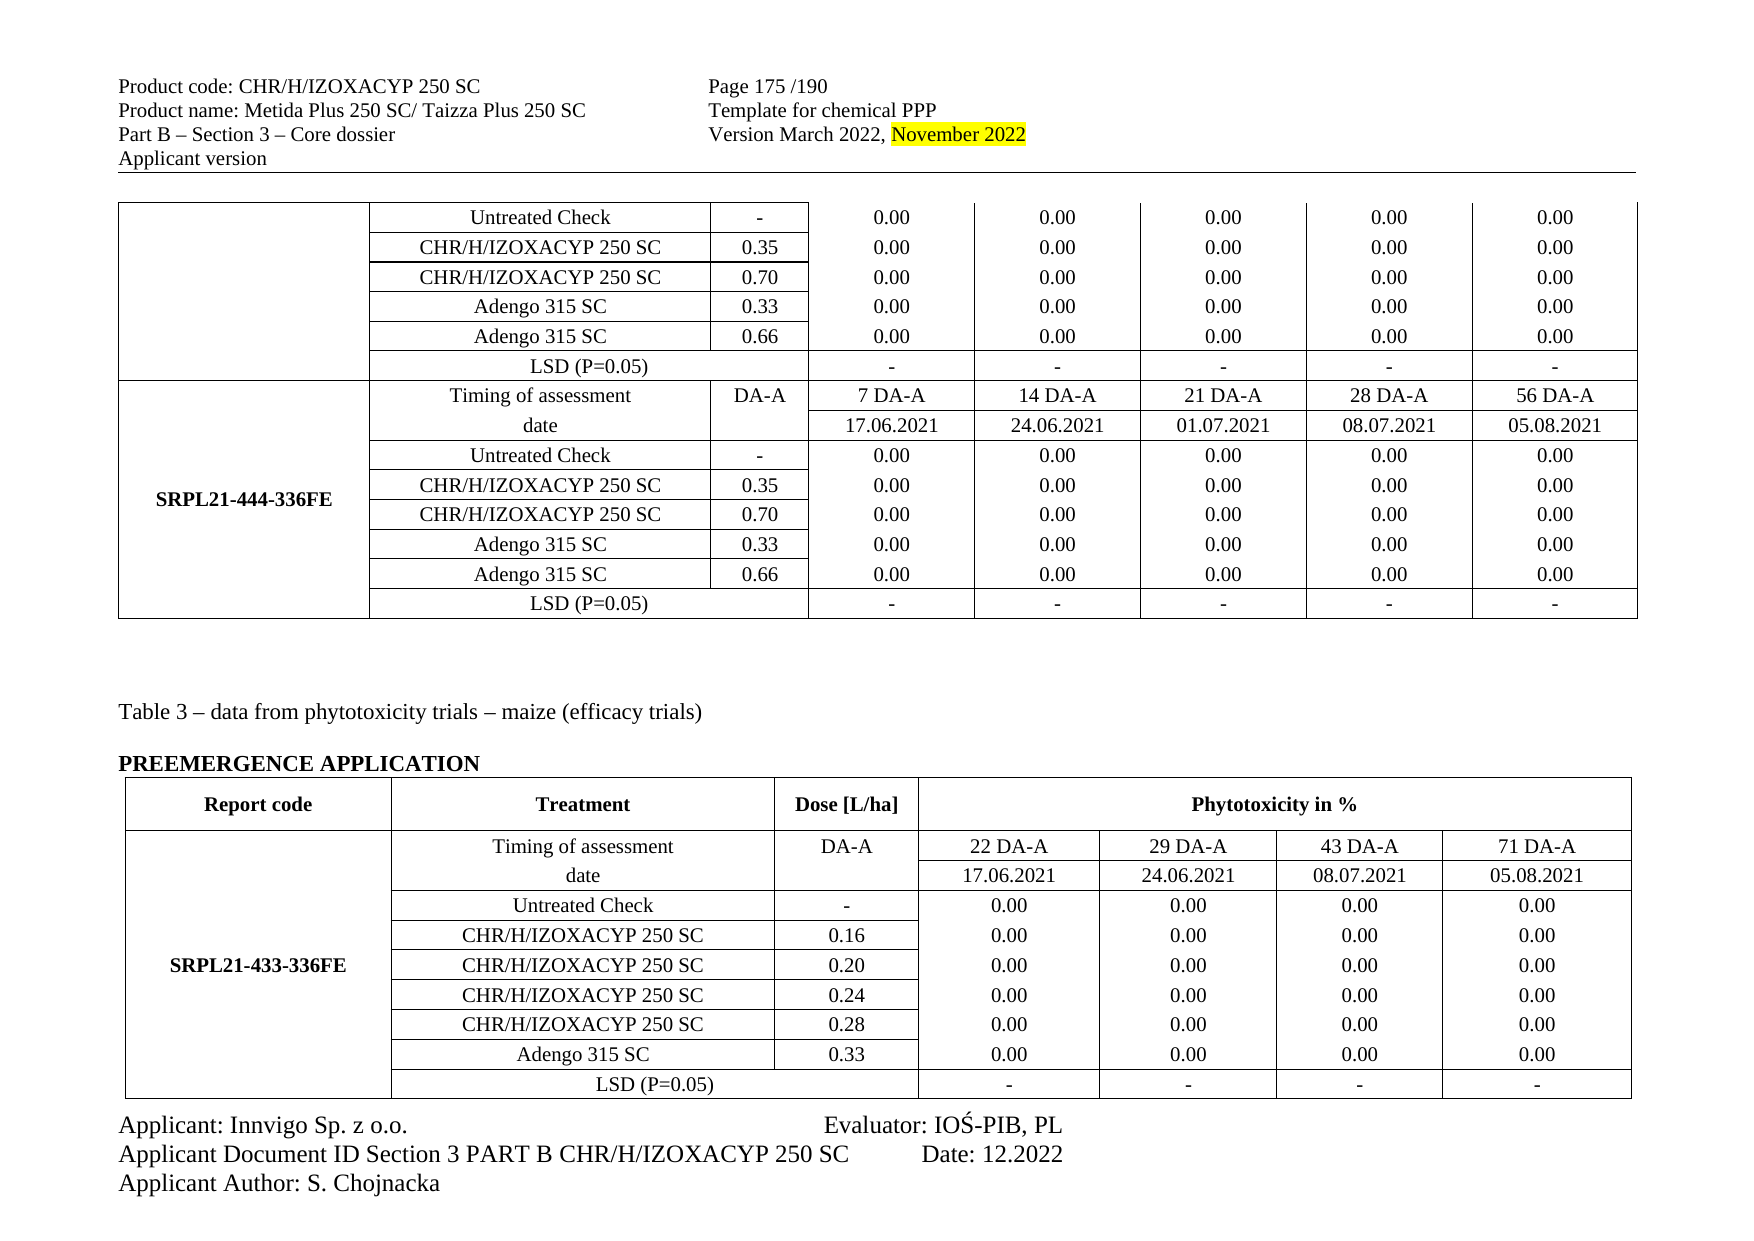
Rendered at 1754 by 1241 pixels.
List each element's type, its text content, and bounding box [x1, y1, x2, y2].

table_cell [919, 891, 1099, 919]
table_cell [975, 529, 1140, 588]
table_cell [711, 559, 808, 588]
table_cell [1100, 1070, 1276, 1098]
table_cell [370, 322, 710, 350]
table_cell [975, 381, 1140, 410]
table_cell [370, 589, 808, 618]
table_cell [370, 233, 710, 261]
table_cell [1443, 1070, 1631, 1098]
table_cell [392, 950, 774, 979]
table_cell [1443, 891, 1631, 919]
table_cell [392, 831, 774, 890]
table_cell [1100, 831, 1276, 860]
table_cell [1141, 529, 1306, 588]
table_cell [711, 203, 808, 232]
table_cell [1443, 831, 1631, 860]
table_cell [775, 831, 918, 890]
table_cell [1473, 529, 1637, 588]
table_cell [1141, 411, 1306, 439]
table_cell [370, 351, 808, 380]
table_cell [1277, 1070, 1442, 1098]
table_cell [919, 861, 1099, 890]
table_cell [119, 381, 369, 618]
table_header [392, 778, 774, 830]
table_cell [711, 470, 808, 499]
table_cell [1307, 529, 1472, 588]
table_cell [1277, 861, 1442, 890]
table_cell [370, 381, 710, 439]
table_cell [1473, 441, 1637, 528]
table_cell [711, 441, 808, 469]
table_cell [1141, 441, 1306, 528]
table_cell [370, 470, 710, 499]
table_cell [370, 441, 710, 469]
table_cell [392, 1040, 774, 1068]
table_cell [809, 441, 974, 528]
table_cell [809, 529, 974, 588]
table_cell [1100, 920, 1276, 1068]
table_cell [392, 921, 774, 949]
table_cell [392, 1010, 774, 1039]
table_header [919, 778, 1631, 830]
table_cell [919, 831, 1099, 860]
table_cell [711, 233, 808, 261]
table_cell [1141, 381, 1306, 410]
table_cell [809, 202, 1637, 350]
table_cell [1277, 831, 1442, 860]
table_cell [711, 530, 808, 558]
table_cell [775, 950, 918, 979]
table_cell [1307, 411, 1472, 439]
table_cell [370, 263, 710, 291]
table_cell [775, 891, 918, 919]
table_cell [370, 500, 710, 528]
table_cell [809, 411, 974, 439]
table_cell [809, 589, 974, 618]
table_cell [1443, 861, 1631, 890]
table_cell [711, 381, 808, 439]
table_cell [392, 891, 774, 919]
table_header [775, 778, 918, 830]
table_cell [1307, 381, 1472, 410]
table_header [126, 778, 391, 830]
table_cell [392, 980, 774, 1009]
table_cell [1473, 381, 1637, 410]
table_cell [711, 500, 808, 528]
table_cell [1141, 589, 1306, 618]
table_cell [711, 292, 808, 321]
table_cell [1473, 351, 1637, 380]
text PREEMERGENCE APPLICATION [118, 750, 1636, 777]
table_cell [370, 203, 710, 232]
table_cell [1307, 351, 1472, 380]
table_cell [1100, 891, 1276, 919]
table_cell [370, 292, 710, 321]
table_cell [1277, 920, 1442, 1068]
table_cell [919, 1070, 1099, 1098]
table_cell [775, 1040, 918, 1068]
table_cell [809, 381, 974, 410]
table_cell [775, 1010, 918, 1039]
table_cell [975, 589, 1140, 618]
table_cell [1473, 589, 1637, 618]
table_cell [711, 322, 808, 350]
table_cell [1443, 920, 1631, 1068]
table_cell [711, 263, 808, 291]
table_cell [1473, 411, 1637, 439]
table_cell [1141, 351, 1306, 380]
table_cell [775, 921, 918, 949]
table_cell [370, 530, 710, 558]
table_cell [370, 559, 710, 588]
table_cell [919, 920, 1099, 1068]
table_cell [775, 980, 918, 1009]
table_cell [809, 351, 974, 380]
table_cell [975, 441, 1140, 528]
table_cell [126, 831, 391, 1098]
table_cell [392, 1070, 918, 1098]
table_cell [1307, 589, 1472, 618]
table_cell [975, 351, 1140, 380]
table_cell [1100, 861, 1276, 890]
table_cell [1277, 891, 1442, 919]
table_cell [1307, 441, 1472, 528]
text Table 3 – data from phytotoxicity trials – maize (efficacy trials) [118, 698, 1636, 724]
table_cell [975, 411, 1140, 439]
